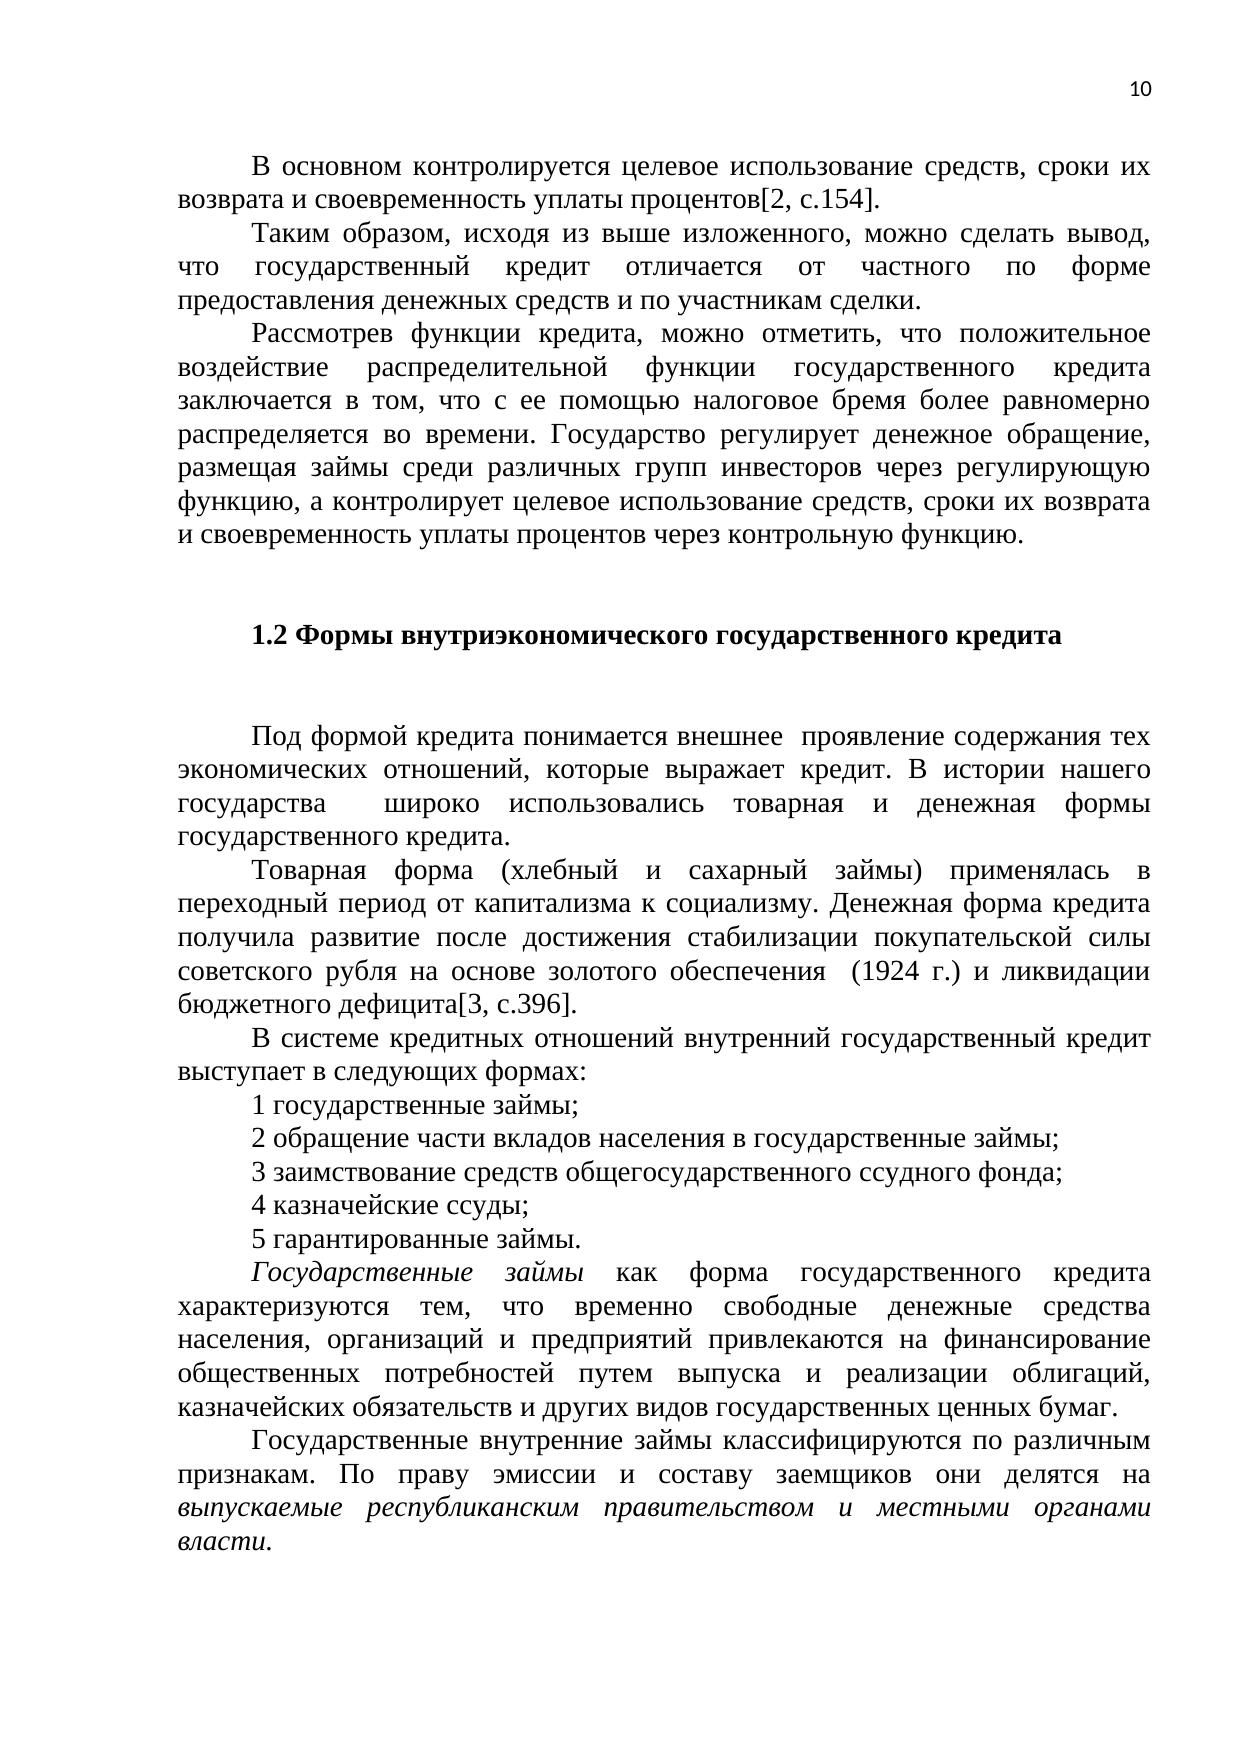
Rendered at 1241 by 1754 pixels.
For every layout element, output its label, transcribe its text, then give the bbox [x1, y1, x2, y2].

text Под формой кредита понимается внешнее проявление содержания тех экономических отношений, которые выражает кредит. В истории нашего государства широко использовались товарная и денежная формы государственного кредита. [177, 718, 1152, 852]
text 3 заимствование средств общегосударственного ссудного фонда; [177, 1154, 1152, 1187]
text Государственные внутренние займы классифицируются по различным признакам. По праву эмиссии и составу заемщиков они делятся на выпускаемые республиканским правительством и местными органами власти. [177, 1422, 1152, 1556]
text В системе кредитных отношений внутренний государственный кредит выступает в следующих формах: [177, 1020, 1152, 1087]
text 4 казначейские ссуды; [177, 1187, 1152, 1221]
text 2 обращение части вкладов населения в государственные займы; [177, 1120, 1152, 1154]
text Таким образом, исходя из выше изложенного, можно сделать вывод, что государственный кредит отличается от частного по форме предоставления денежных средств и по участникам сделки. [177, 215, 1152, 315]
text В основном контролируется целевое использование средств, сроки их возврата и своевременность уплаты процентов[2, c.154]. [177, 148, 1152, 215]
text Товарная форма (хлебный и сахарный займы) применялась в переходный период от капитализма к социализму. Денежная форма кредита получила развитие после достижения стабилизации покупательской силы советского рубля на основе золотого обеспечения (1924 г.) и ликвидации бюджетного дефицита[3, c.396]. [177, 852, 1152, 1020]
text 5 гарантированные займы. [177, 1221, 1152, 1254]
text 1.2 Формы внутриэкономического государственного кредита [177, 617, 1152, 651]
text Государственные займы как форма государственного кредита характеризуются тем, что временно свободные денежные средства населения, организаций и предприятий привлекаются на финансирование общественных потребностей путем выпуска и реализации облигаций, казначейских обязательств и других видов государственных ценных бумаг. [177, 1254, 1152, 1422]
text Рассмотрев функции кредита, можно отметить, что положительное воздействие распределительной функции государственного кредита заключается в том, что с ее помощью налоговое бремя более равномерно распределяется во времени. Государство регулирует денежное обращение, размещая займы среди различных групп инвесторов через регулирующую функцию, а контролирует целевое использование средств, сроки их возврата и своевременность уплаты процентов через контрольную функцию. [177, 315, 1152, 550]
text 1 государственные займы; [177, 1087, 1152, 1120]
